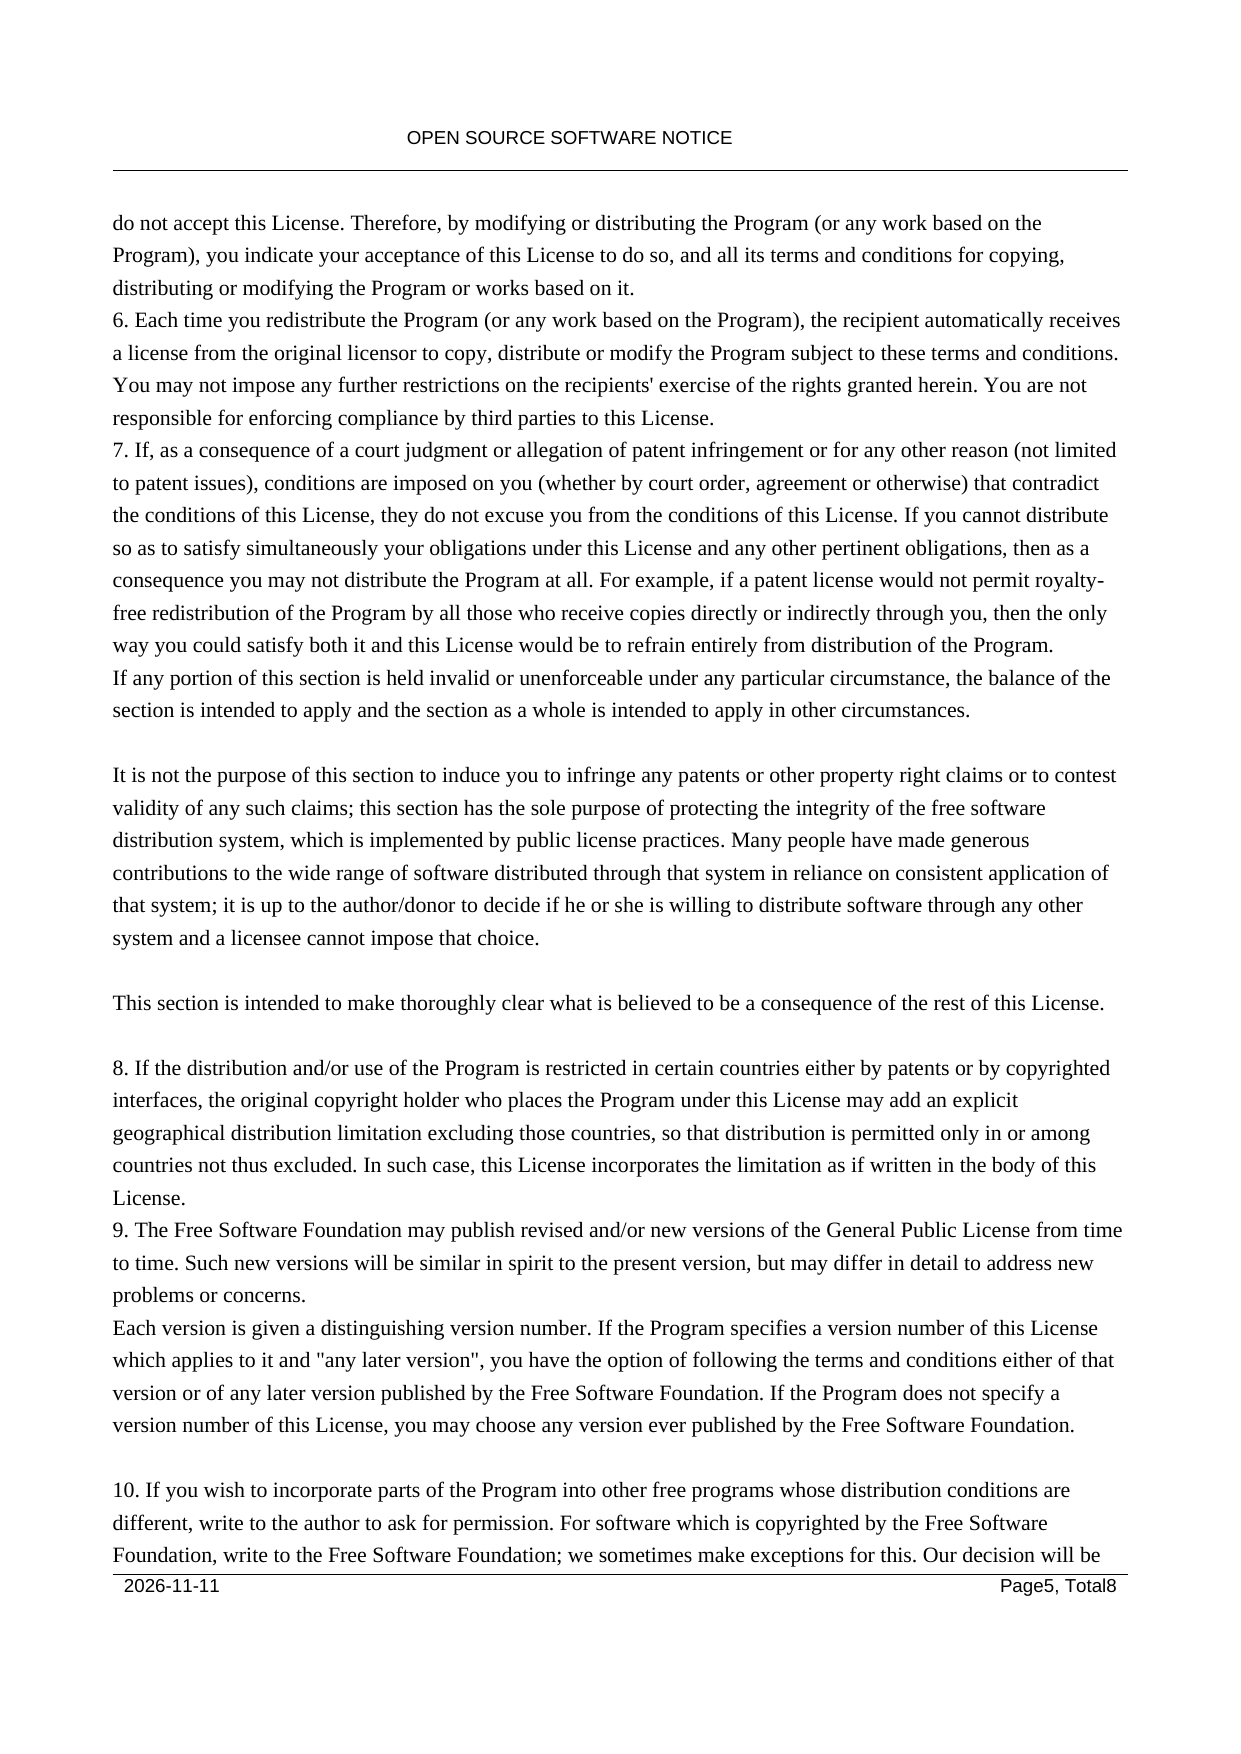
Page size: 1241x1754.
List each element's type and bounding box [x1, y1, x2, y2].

text [112, 206, 1128, 1571]
